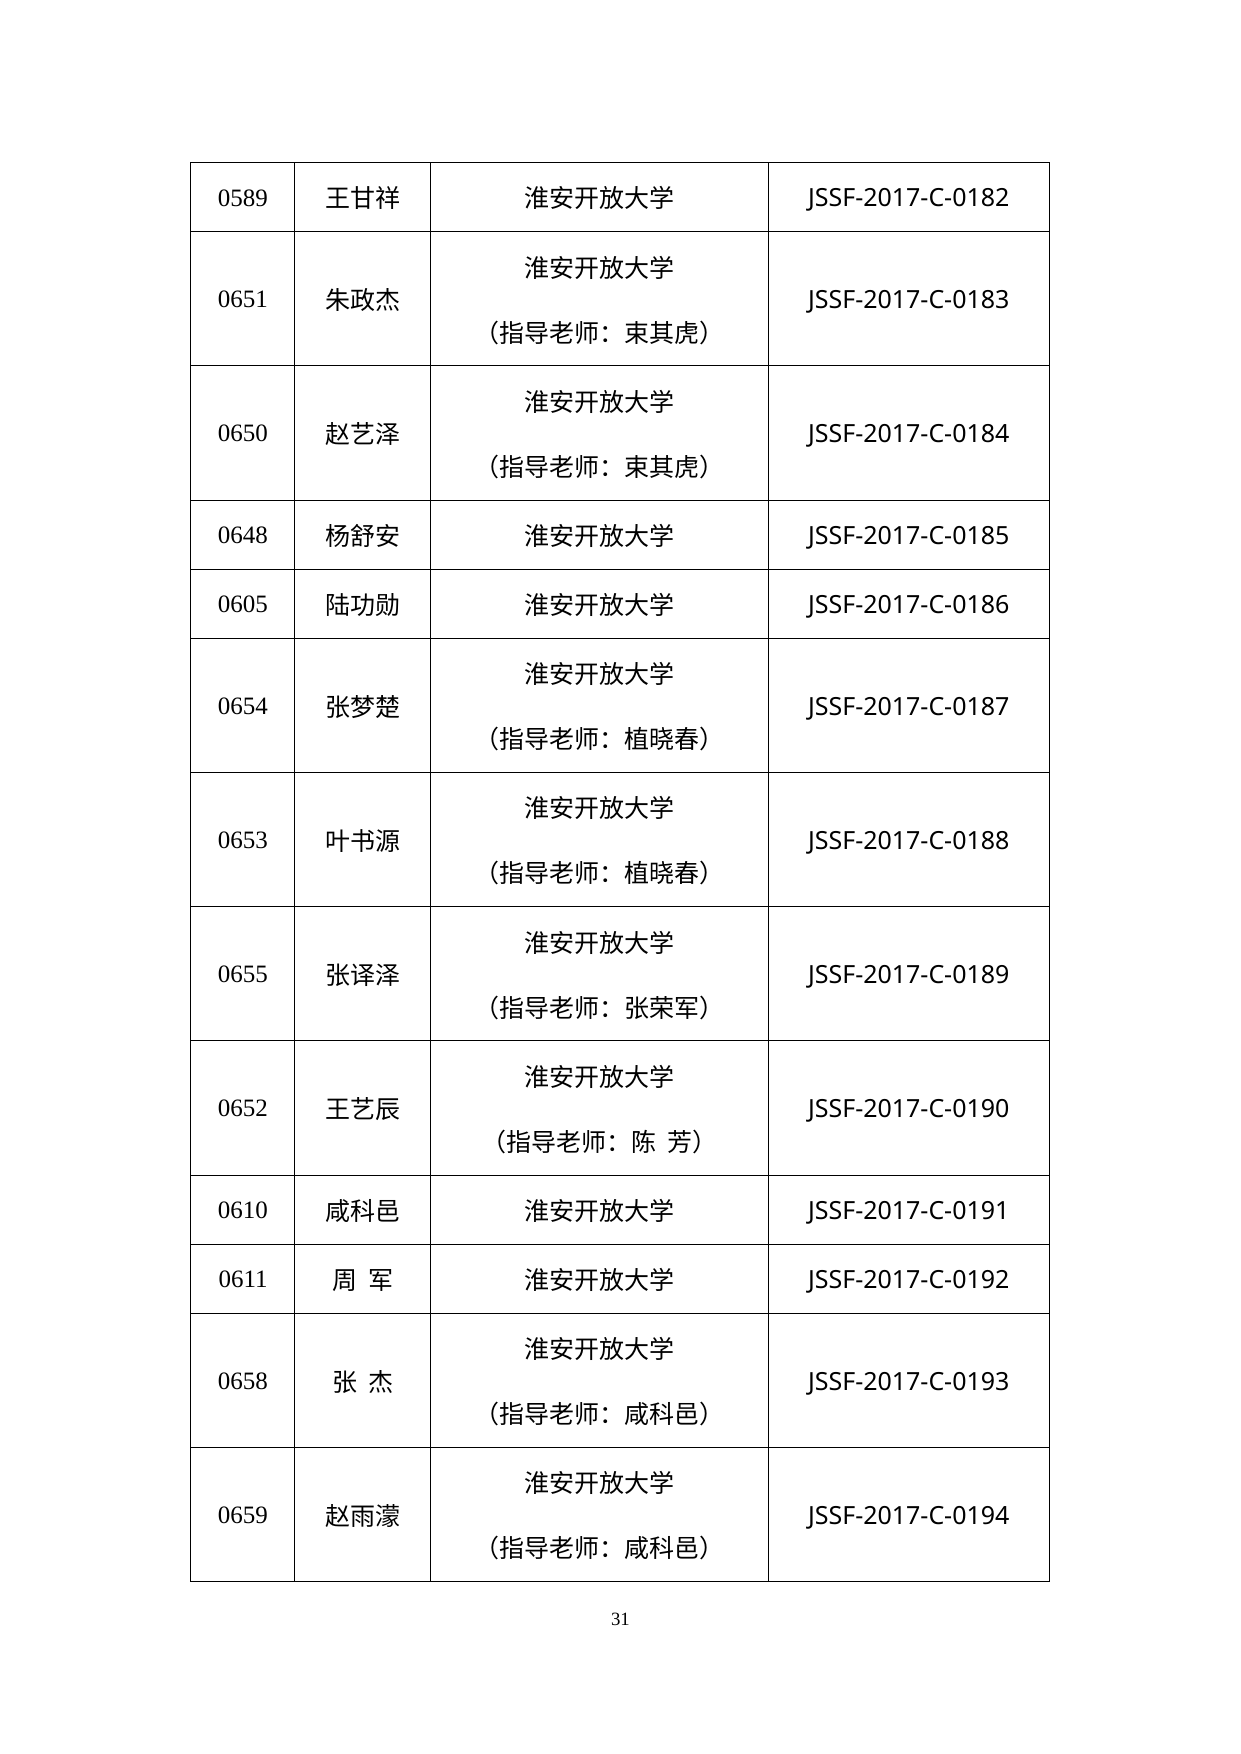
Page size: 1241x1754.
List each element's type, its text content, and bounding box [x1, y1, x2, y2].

table_cell 0605 [191, 570, 294, 638]
table_cell JSSF-2017-C-0186 [769, 570, 1049, 638]
table_cell 赵艺泽 [295, 366, 430, 499]
table_cell 张 杰 [295, 1314, 430, 1447]
table_cell 0651 [191, 232, 294, 365]
table_cell JSSF-2017-C-0182 [769, 163, 1049, 231]
table_cell 叶书源 [295, 773, 430, 906]
table_cell 0650 [191, 366, 294, 499]
table_cell 淮安开放大学 （指导老师：束其虎） [431, 366, 768, 499]
table_cell 淮安开放大学 （指导老师：咸科邑） [431, 1448, 768, 1581]
table_cell 周 军 [295, 1245, 430, 1313]
table_cell 淮安开放大学 （指导老师：植晓春） [431, 773, 768, 906]
table_cell 朱政杰 [295, 232, 430, 365]
table_cell 0658 [191, 1314, 294, 1447]
table_cell 杨舒安 [295, 501, 430, 569]
table_cell 淮安开放大学 [431, 570, 768, 638]
table_cell 0655 [191, 907, 294, 1040]
table_cell 赵雨濛 [295, 1448, 430, 1581]
table_cell 王艺辰 [295, 1041, 430, 1174]
table_cell 淮安开放大学 （指导老师：陈 芳） [431, 1041, 768, 1174]
table_cell 0610 [191, 1176, 294, 1244]
table_cell JSSF-2017-C-0185 [769, 501, 1049, 569]
table_cell 淮安开放大学 （指导老师：植晓春） [431, 639, 768, 772]
table_cell 淮安开放大学 （指导老师：束其虎） [431, 232, 768, 365]
table_cell JSSF-2017-C-0194 [769, 1448, 1049, 1581]
table_cell 淮安开放大学 （指导老师：张荣军） [431, 907, 768, 1040]
table_cell JSSF-2017-C-0193 [769, 1314, 1049, 1447]
table_cell JSSF-2017-C-0190 [769, 1041, 1049, 1174]
table_cell 0611 [191, 1245, 294, 1313]
table_cell 咸科邑 [295, 1176, 430, 1244]
table_cell 淮安开放大学 （指导老师：咸科邑） [431, 1314, 768, 1447]
table_cell 王甘祥 [295, 163, 430, 231]
table_cell 0648 [191, 501, 294, 569]
table_cell 张译泽 [295, 907, 430, 1040]
table_cell JSSF-2017-C-0189 [769, 907, 1049, 1040]
table_cell 淮安开放大学 [431, 1245, 768, 1313]
table_cell 0659 [191, 1448, 294, 1581]
table_cell 张梦楚 [295, 639, 430, 772]
table_cell JSSF-2017-C-0183 [769, 232, 1049, 365]
table_cell 淮安开放大学 [431, 163, 768, 231]
table_cell JSSF-2017-C-0184 [769, 366, 1049, 499]
table_cell 淮安开放大学 [431, 501, 768, 569]
table_cell JSSF-2017-C-0187 [769, 639, 1049, 772]
table_cell 0653 [191, 773, 294, 906]
table_cell 0652 [191, 1041, 294, 1174]
table_cell JSSF-2017-C-0188 [769, 773, 1049, 906]
table_cell JSSF-2017-C-0192 [769, 1245, 1049, 1313]
table_cell 陆功勋 [295, 570, 430, 638]
table_cell JSSF-2017-C-0191 [769, 1176, 1049, 1244]
table_cell 淮安开放大学 [431, 1176, 768, 1244]
table_cell 0589 [191, 163, 294, 231]
table_cell 0654 [191, 639, 294, 772]
